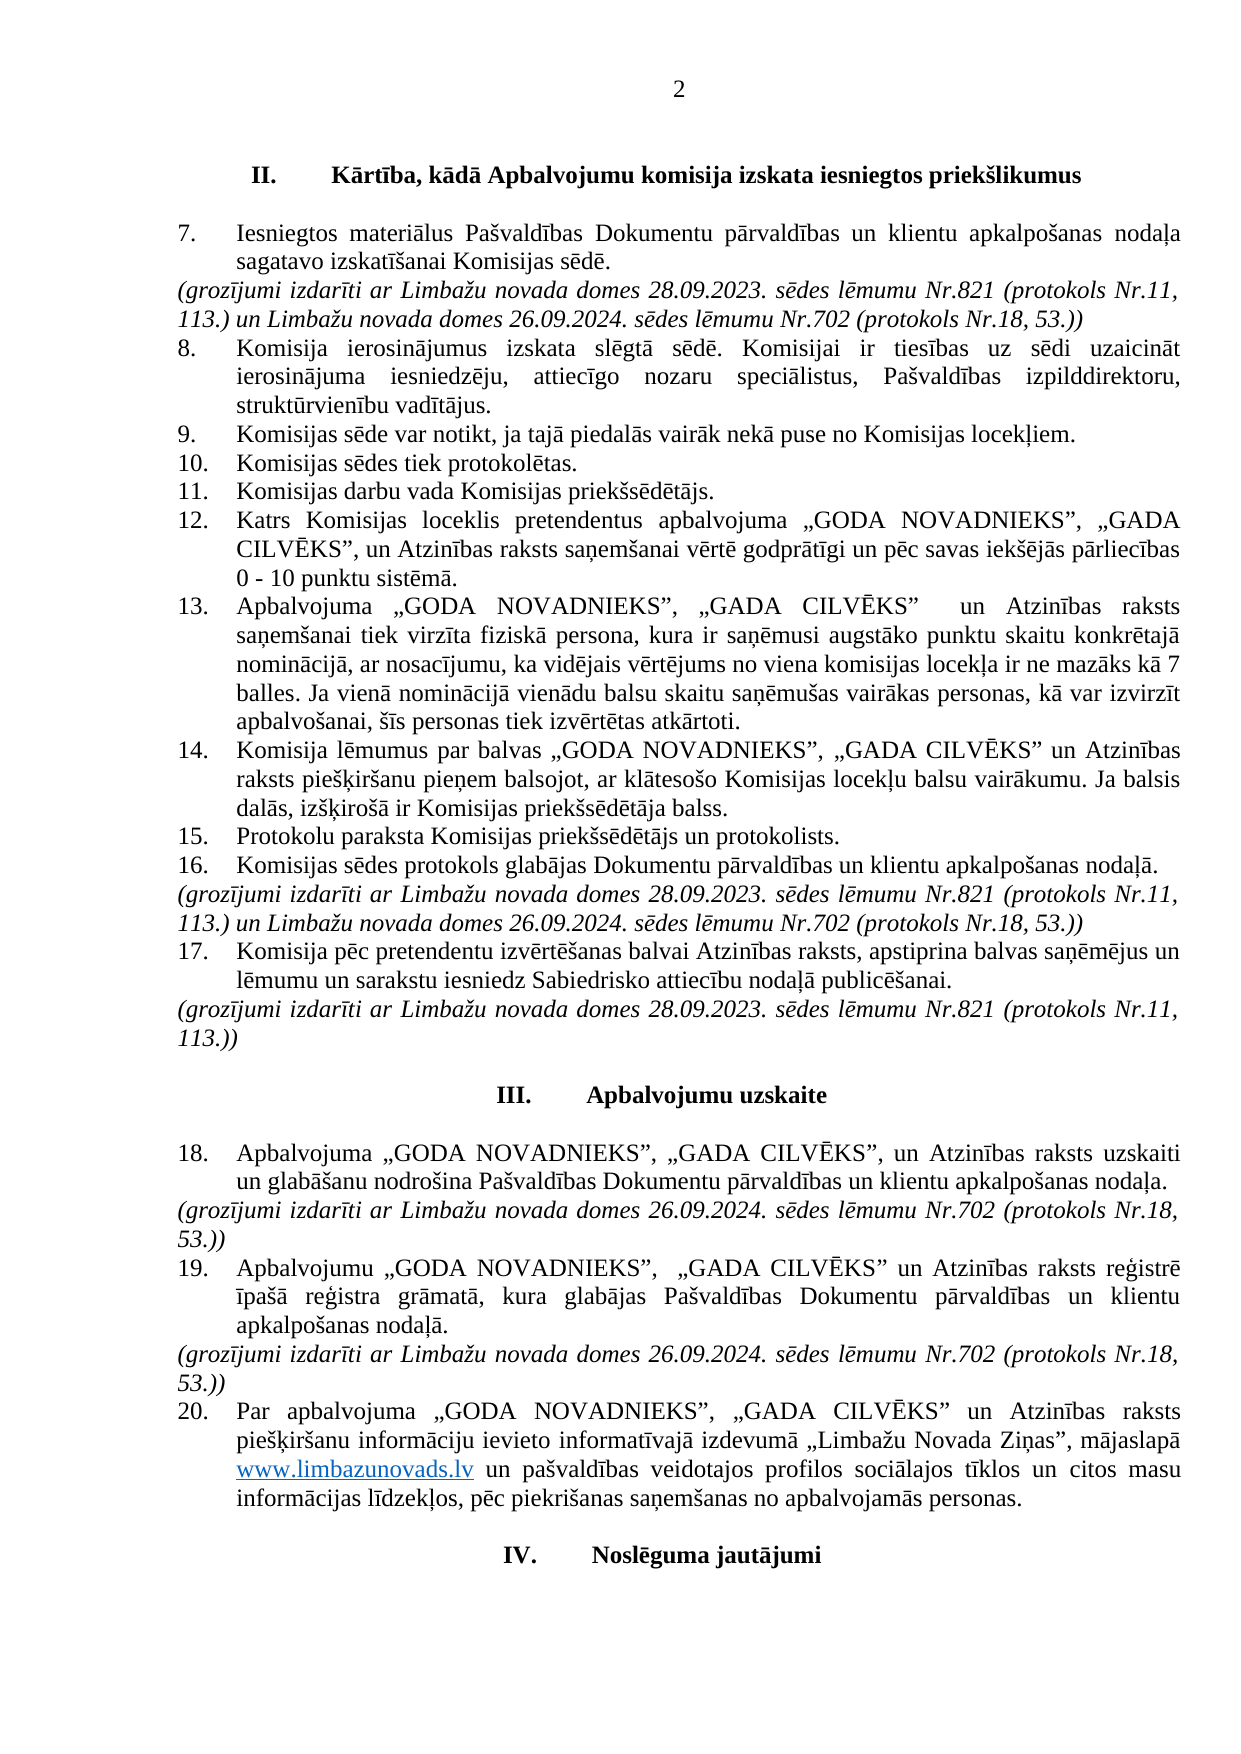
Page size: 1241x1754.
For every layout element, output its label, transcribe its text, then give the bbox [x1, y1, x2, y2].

list Komisija pēc pretendentu izvērtēšanas balvai Atzinības raksts, apstiprina balvas saņēmējus un lēmumu un sarakstu iesniedz Sabiedrisko attiecību nodaļā publicēšanai. [177, 936, 1181, 994]
list Noslēguma jautājumi [177, 1540, 1181, 1569]
list Komisijas sēdes tiek protokolētas. [177, 448, 1181, 476]
list Komisijas darbu vada Komisijas priekšsēdētājs. [177, 476, 1181, 505]
list Komisija lēmumus par balvas „GODA NOVADNIEKS”, „GADA CILVĒKS” un Atzinības raksts piešķiršanu pieņem balsojot, ar klātesošo Komisijas locekļu balsu vairākumu. Ja balsis dalās, izšķirošā ir Komisijas priekšsēdētāja balss. [177, 735, 1181, 821]
list Kārtība, kādā Apbalvojumu komisija izskata iesniegtos priekšlikumus [177, 160, 1181, 189]
list Apbalvojuma „GODA NOVADNIEKS”, „GADA CILVĒKS” un Atzinības raksts saņemšanai tiek virzīta fiziskā persona, kura ir saņēmusi augstāko punktu skaitu konkrētajā nominācijā, ar nosacījumu, ka vidējais vērtējums no viena komisijas locekļa ir ne mazāks kā 7 balles. Ja vienā nominācijā vienādu balsu skaitu saņēmušas vairākas personas, kā var izvirzīt apbalvošanai, šīs personas tiek izvērtētas atkārtoti. [177, 591, 1181, 735]
list Komisijas sēdes protokols glabājas Dokumentu pārvaldības un klientu apkalpošanas nodaļā. [177, 850, 1181, 879]
list Protokolu paraksta Komisijas priekšsēdētājs un protokolists. [177, 821, 1181, 850]
list Komisija ierosinājumus izskata slēgtā sēdē. Komisijai ir tiesības uz sēdi uzaicināt ierosinājuma iesniedzēju, attiecīgo nozaru speciālistus, Pašvaldības izpilddirektoru, struktūrvienību vadītājus. [177, 333, 1181, 419]
list Apbalvojuma „GODA NOVADNIEKS”, „GADA CILVĒKS”, un Atzinības raksts uzskaiti un glabāšanu nodrošina Pašvaldības Dokumentu pārvaldības un klientu apkalpošanas nodaļa. [177, 1138, 1181, 1195]
list Komisijas sēde var notikt, ja tajā piedalās vairāk nekā puse no Komisijas locekļiem. [177, 419, 1181, 448]
list Iesniegtos materiālus Pašvaldības Dokumentu pārvaldības un klientu apkalpošanas nodaļa sagatavo izskatīšanai Komisijas sēdē. [177, 218, 1181, 275]
text (grozījumi izdarīti ar Limbažu novada domes 26.09.2024. sēdes lēmumu Nr.702 (protokols Nr.18, 53.)) [177, 1339, 1181, 1396]
text (grozījumi izdarīti ar Limbažu novada domes 28.09.2023. sēdes lēmumu Nr.821 (protokols Nr.11, 113.)) [177, 994, 1181, 1051]
list Katrs Komisijas loceklis pretendentus apbalvojuma „GODA NOVADNIEKS”, „GADA CILVĒKS”, un Atzinības raksts saņemšanai vērtē godprātīgi un pēc savas iekšējās pārliecības 0 - 10 punktu sistēmā. [177, 505, 1181, 591]
text (grozījumi izdarīti ar Limbažu novada domes 26.09.2024. sēdes lēmumu Nr.702 (protokols Nr.18, 53.)) [177, 1195, 1181, 1253]
list Par apbalvojuma „GODA NOVADNIEKS”, „GADA CILVĒKS” un Atzinības raksts piešķiršanu informāciju ievieto informatīvajā izdevumā „Limbažu Novada Ziņas”, mājaslapā www.limbazunovads.lv un pašvaldības veidotajos profilos sociālajos tīklos un citos masu informācijas līdzekļos, pēc piekrišanas saņemšanas no apbalvojamās personas. [177, 1396, 1181, 1511]
list Apbalvojumu „GODA NOVADNIEKS”, „GADA CILVĒKS” un Atzinības raksts reģistrē īpašā reģistra grāmatā, kura glabājas Pašvaldības Dokumentu pārvaldības un klientu apkalpošanas nodaļā. [177, 1253, 1181, 1339]
list Apbalvojumu uzskaite [177, 1080, 1181, 1109]
